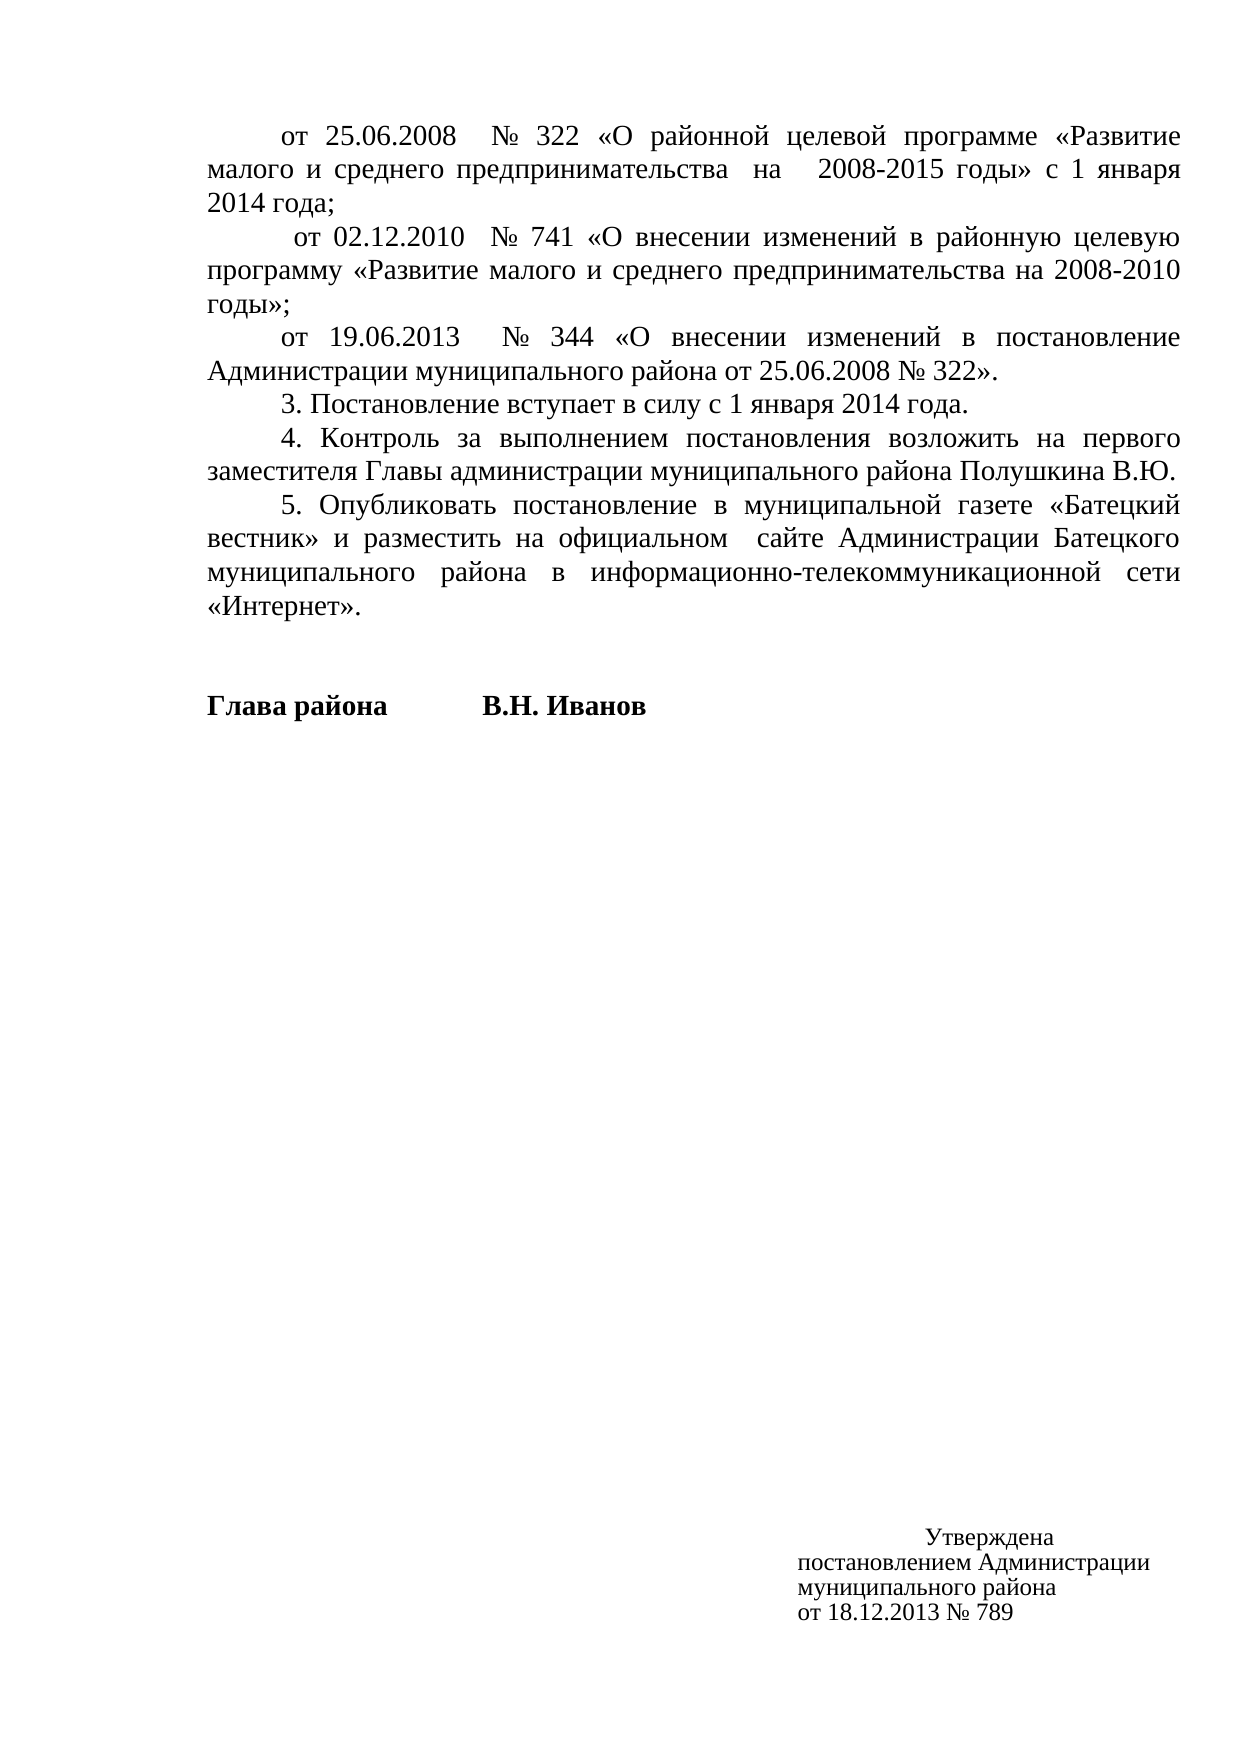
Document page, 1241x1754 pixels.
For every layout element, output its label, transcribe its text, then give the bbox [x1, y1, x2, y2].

text от 18.12.2013 № 789 [207, 1601, 1181, 1626]
text 5. Опубликовать постановление в муниципальной газете «Батецкий вестник» и разместить на официальном сайте Администрации Батецкого муниципального района в информационно-телекоммуникационной сети «Интернет». [207, 487, 1181, 621]
text от 19.06.2013 № 344 «О внесении изменений в постановление Администрации муниципального района от 25.06.2008 № 322». [207, 319, 1181, 386]
text муниципального района [207, 1576, 1181, 1601]
text 3. Постановление вступает в силу с 1 января 2014 года. [207, 386, 1181, 420]
text Утверждена [207, 1522, 1181, 1551]
text от 25.06.2008 № 322 «О районной целевой программе «Развитие малого и среднего предпринимательства на 2008-2015 годы» с 1 января 2014 года; [207, 118, 1181, 219]
text 4. Контроль за выполнением постановления возложить на первого заместителя Главы администрации муниципального района Полушкина В.Ю. [207, 420, 1181, 487]
text от 02.12.2010 № 741 «О внесении изменений в районную целевую программу «Развитие малого и среднего предпринимательства на 2008-2010 годы»; [207, 219, 1181, 319]
text постановлением Администрации [207, 1551, 1181, 1576]
text Глава района В.Н. Иванов [207, 688, 1181, 722]
